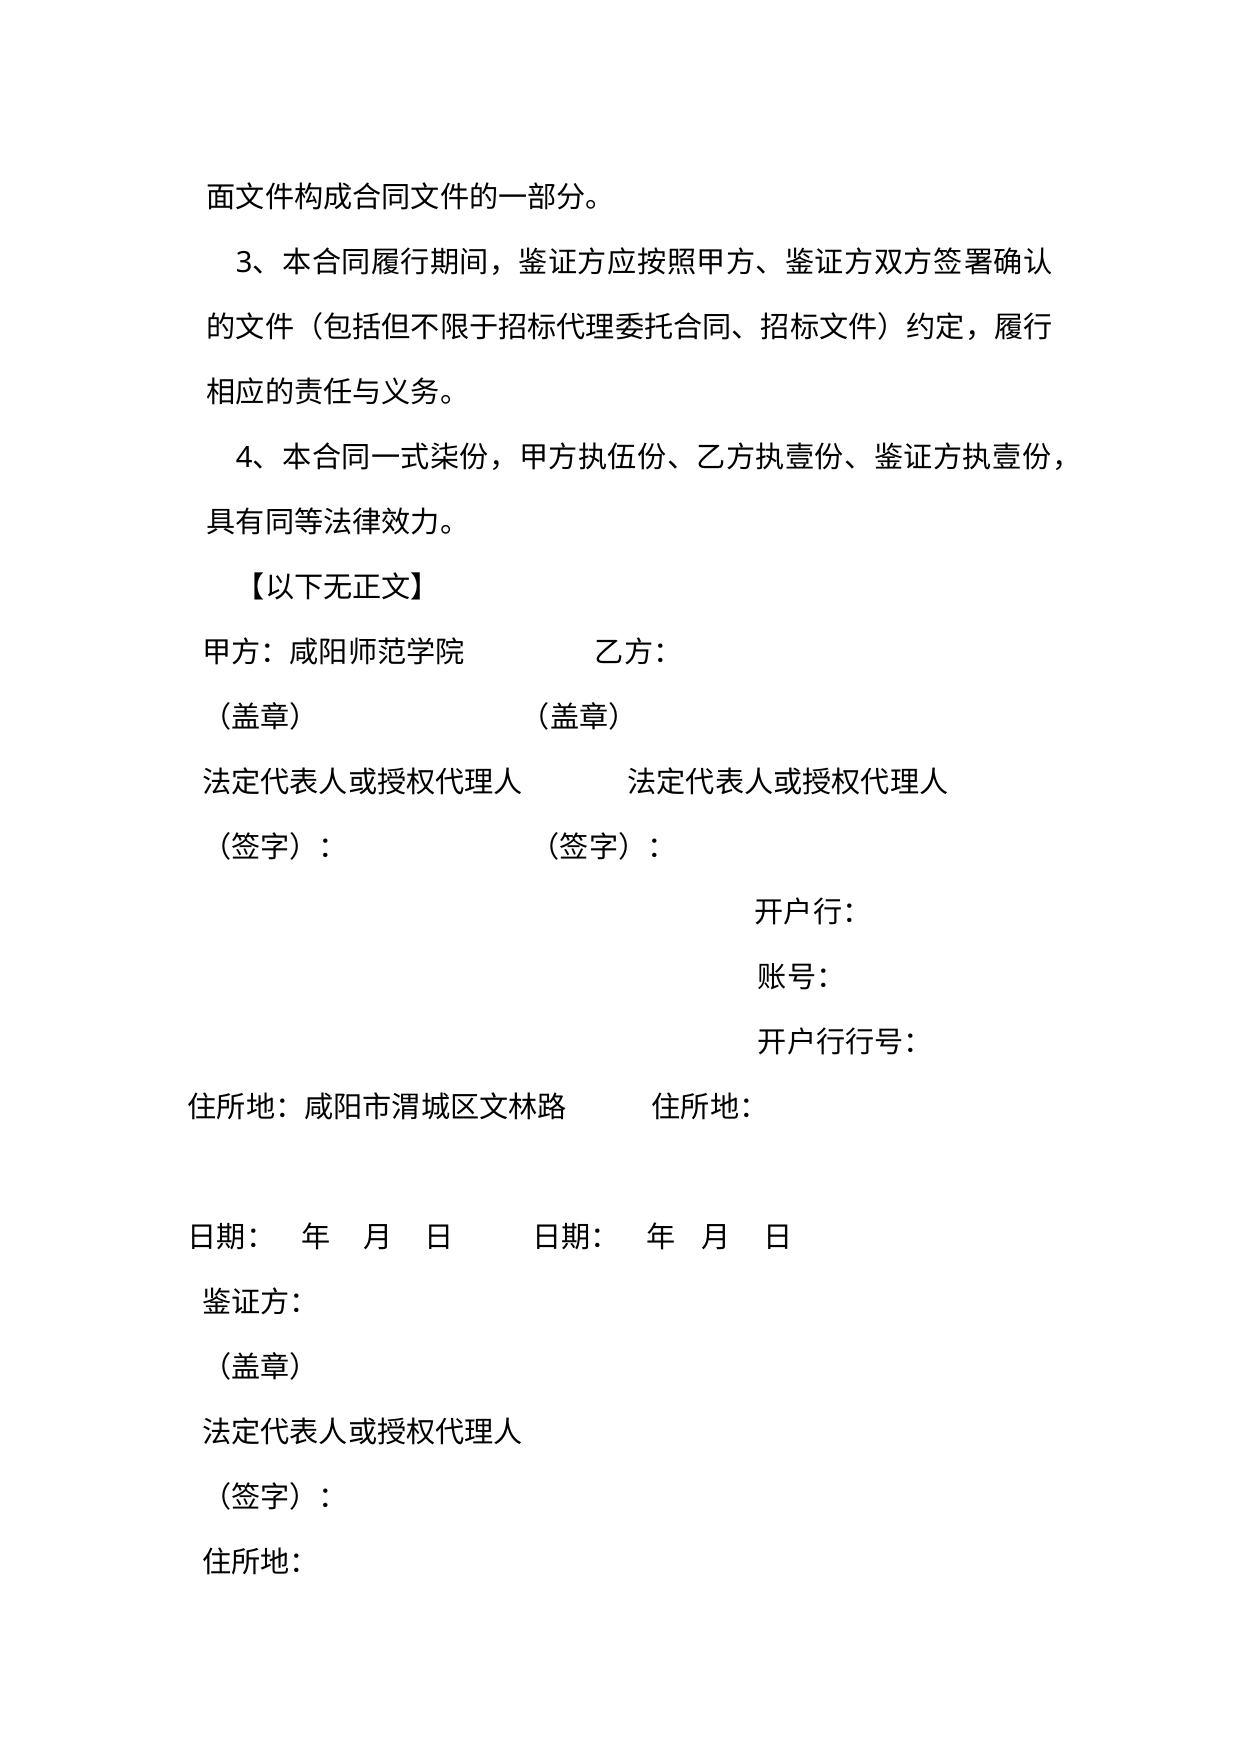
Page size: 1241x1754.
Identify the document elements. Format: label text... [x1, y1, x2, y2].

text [206, 162, 1053, 227]
text 账号： [187, 942, 1053, 1007]
text 鉴证方： [187, 1267, 1053, 1332]
text 4、本合同一式柒份，甲方执伍份、乙方执壹份、鉴证方执壹份，具有同等法律效力。 [206, 422, 1053, 552]
text 甲方：咸阳师范学院 乙方： [187, 617, 1053, 682]
text （签字）： [187, 1462, 1053, 1527]
text 法定代表人或授权代理人 [187, 1397, 1053, 1462]
text 法定代表人或授权代理人 法定代表人或授权代理人 [187, 747, 1053, 812]
text 3、本合同履行期间，鉴证方应按照甲方、鉴证方双方签署确认的文件（包括但不限于招标代理委托合同、招标文件）约定，履行相应的责任与义务。 [206, 227, 1053, 422]
text 【以下无正文】 [206, 552, 1053, 617]
text （盖章） [187, 1332, 1053, 1397]
text （盖章） （盖章） [187, 682, 1053, 747]
text 住所地： [187, 1527, 1053, 1592]
text （签字）： （签字）： [187, 812, 1053, 877]
text 住所地：咸阳市渭城区文林路 住所地： [187, 1072, 1053, 1137]
text 开户行： [187, 877, 1053, 942]
text 开户行行号： [187, 1007, 1053, 1072]
text 日期： 年 月 日 日期： 年 月 日 [187, 1202, 1053, 1267]
